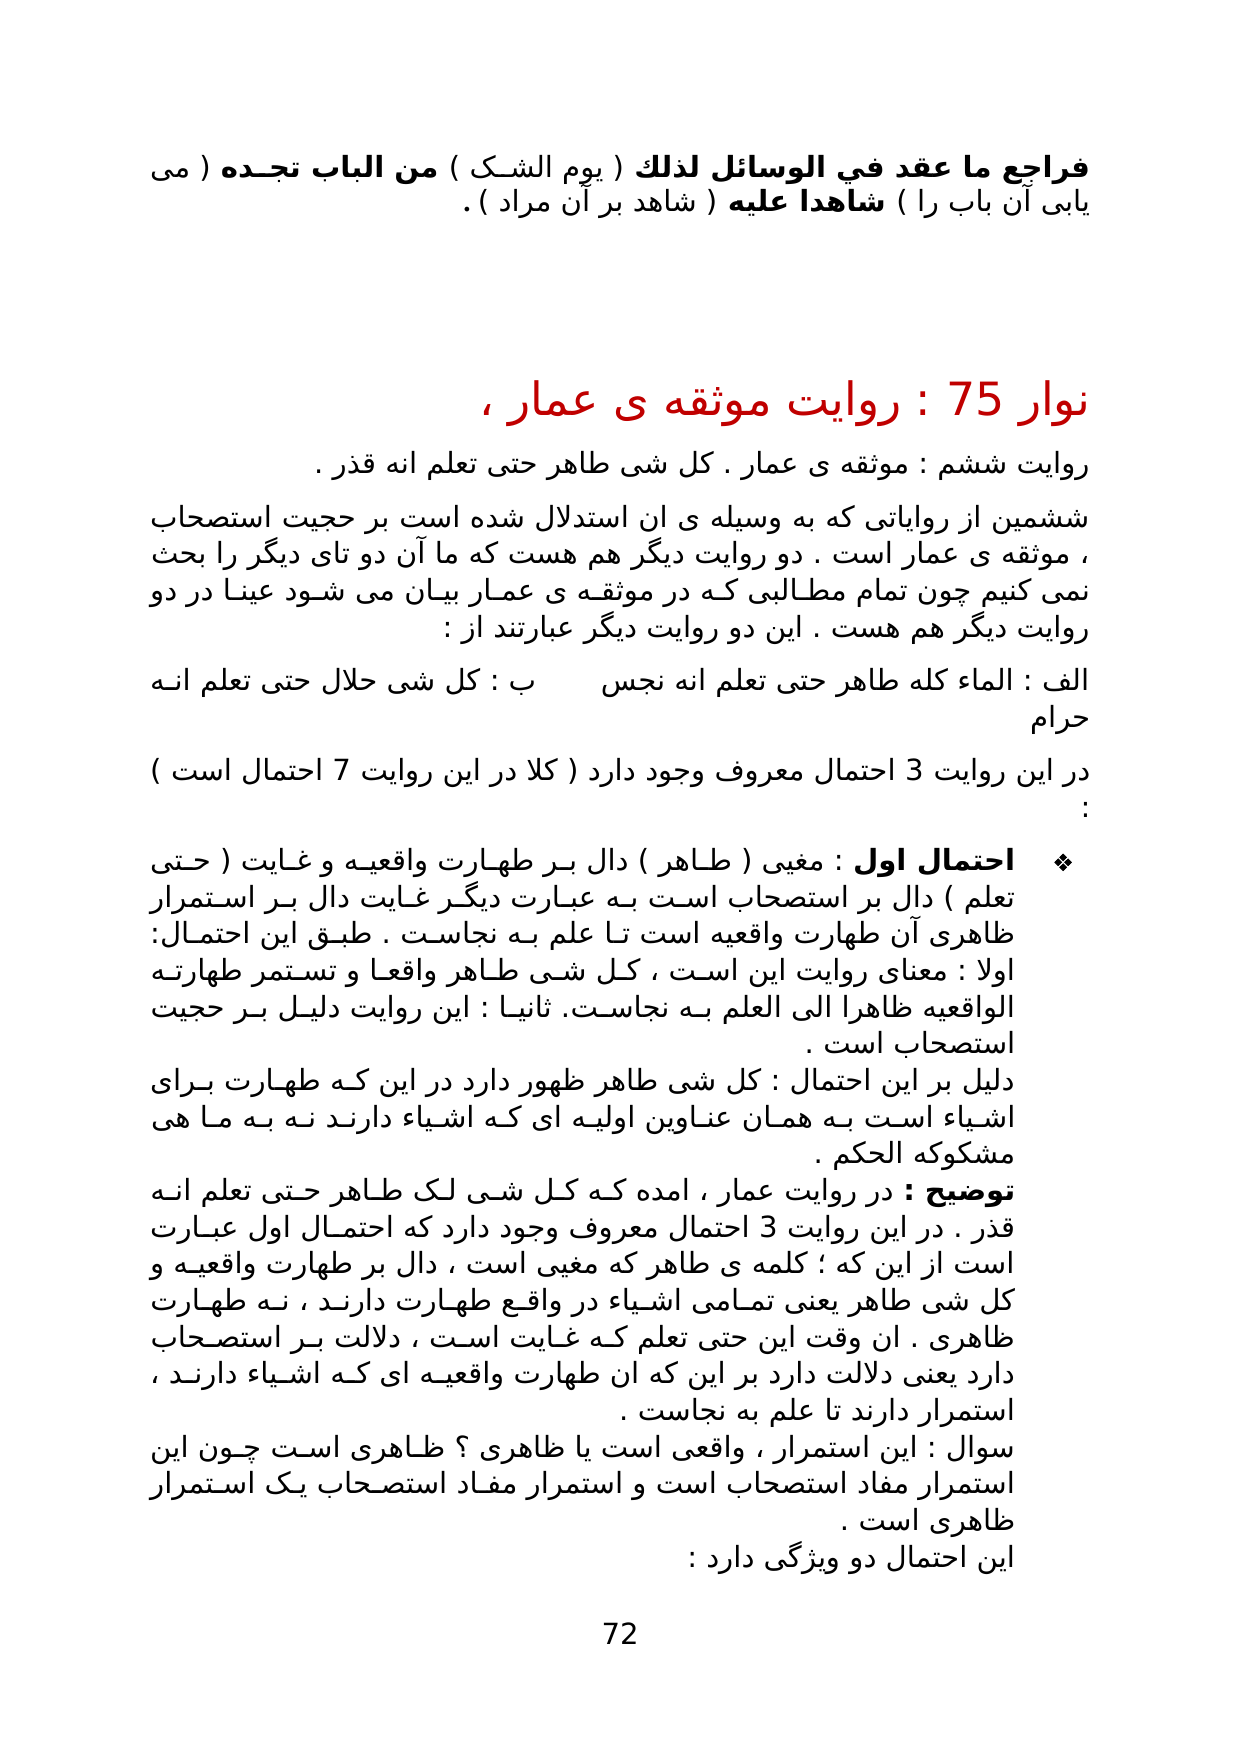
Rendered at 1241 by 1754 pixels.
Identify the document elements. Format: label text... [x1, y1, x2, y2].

subtitle نوار 75 : روایت موثقه ی عمار ، [150, 843, 1090, 897]
text و ربما ( بیان احتمال دوم ) يقال إن مراجعة الأخبار الواردة في يوم الشك يشرف علی القطع ( یعنی کسی که به روایات مراجعه کند او را در شرف قطع قرار می دهد که مراد از یقین ، یقین به دخول ماه مبارک رمضان است در نتیجه ربطی به استصحاب ندارد ) بأن المراد باليقين هو اليقين بدخول شهر رمضان و أنه لا بد في وجوب الصوم و وجوب الإفطار من اليقين بدخول شهر رمضان و خروجه و أين هذا من الاستصحاب فراجع ما عقد في الوسائل‏ لذلك ( یوم الشک ) من الباب تجده ( می یابی آن باب را ) شاهدا عليه ( شاهد بر آن مراد )‏ . [150, 417, 1090, 689]
list احتمال اول : مغیی ( طاهر ) دال بر طهارت واقعیه و غایت ( حتی تعلم ) دال بر استصحاب است به عبارت دیگر غایت دال بر استمرار ظاهری آن طهارت واقعیه است تا علم به نجاست . طبق این احتمال: اولا : معنای روایت این است ، کل شی طاهر واقعا و تستمر طهارته الواقعیه ظاهرا الی العلم به نجاست. ثانیا : این روایت دلیل بر حجیت استصحاب است . [150, 1314, 1053, 1531]
text روایت ششم : موثقه ی عمار . کل شی طاهر حتی تعلم انه قذر . [150, 917, 1090, 951]
text الف : الماء کله طاهر حتی تعلم انه نجس ب : کل شی حلال حتی تعلم انه حرام [150, 1134, 1090, 1205]
text حيث ( بیان کردیم که در این الیقین دو احتمال است . احتمال اول این که مراد از یقین ، یقین به شعبان باشد که طبق این احتمال روایت دال بر حجیت استصحاب است ) دل على أن اليقين بشعبان‏ لا يكون ( نمی باشد یقین به شعبان ) مدخولا بالشك ( شک داخل در این یقین نمی شود یعنی شک به آن یقین رخنه نمی کند و باید طبق همان یقین عمل بشود ) في بقائه ( شک در بقاء شعبان ) و زواله ( شعبان ) بدخول شهر رمضان و يتفرع [عليه ( عدم دخول شک )‏]عدم وجوب الصوم إلا بدخول شهر رمضان . [150, 150, 1090, 388]
text در این روایت 3 احتمال معروف وجود دارد ( کلا در این روایت 7 احتمال است ) : [150, 1224, 1090, 1295]
text ششمین از روایاتی که به وسیله ی ان استدلال شده است بر حجیت استصحاب ، موثقه ی عمار است . دو روایت دیگر هم هست که ما آن دو تای دیگر را بحث نمی کنیم چون تمام مطالبی که در موثقه ی عمار بیان می شود عینا در دو روایت دیگر هم هست . این دو روایت دیگر عبارتند از : [150, 971, 1090, 1115]
